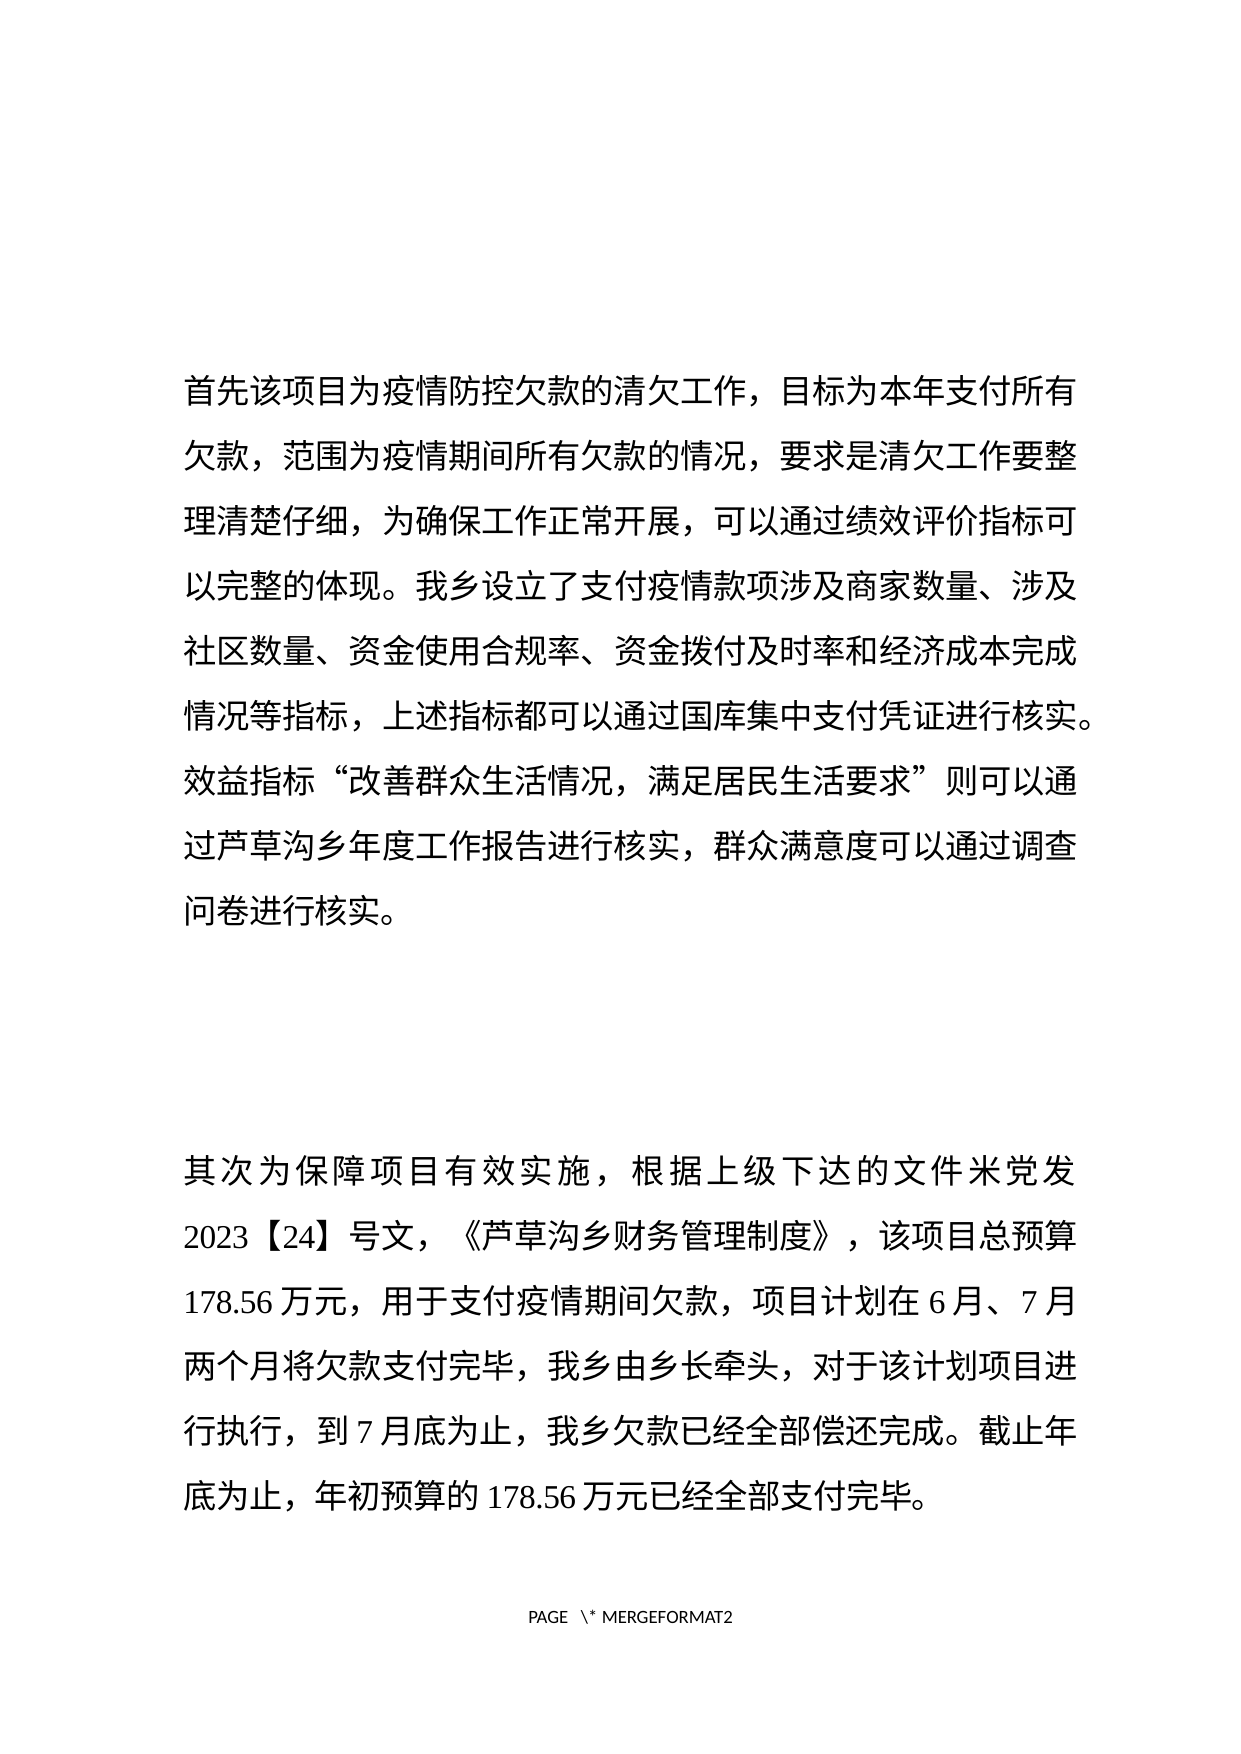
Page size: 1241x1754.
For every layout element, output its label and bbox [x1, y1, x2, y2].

text [183, 162, 1078, 1527]
